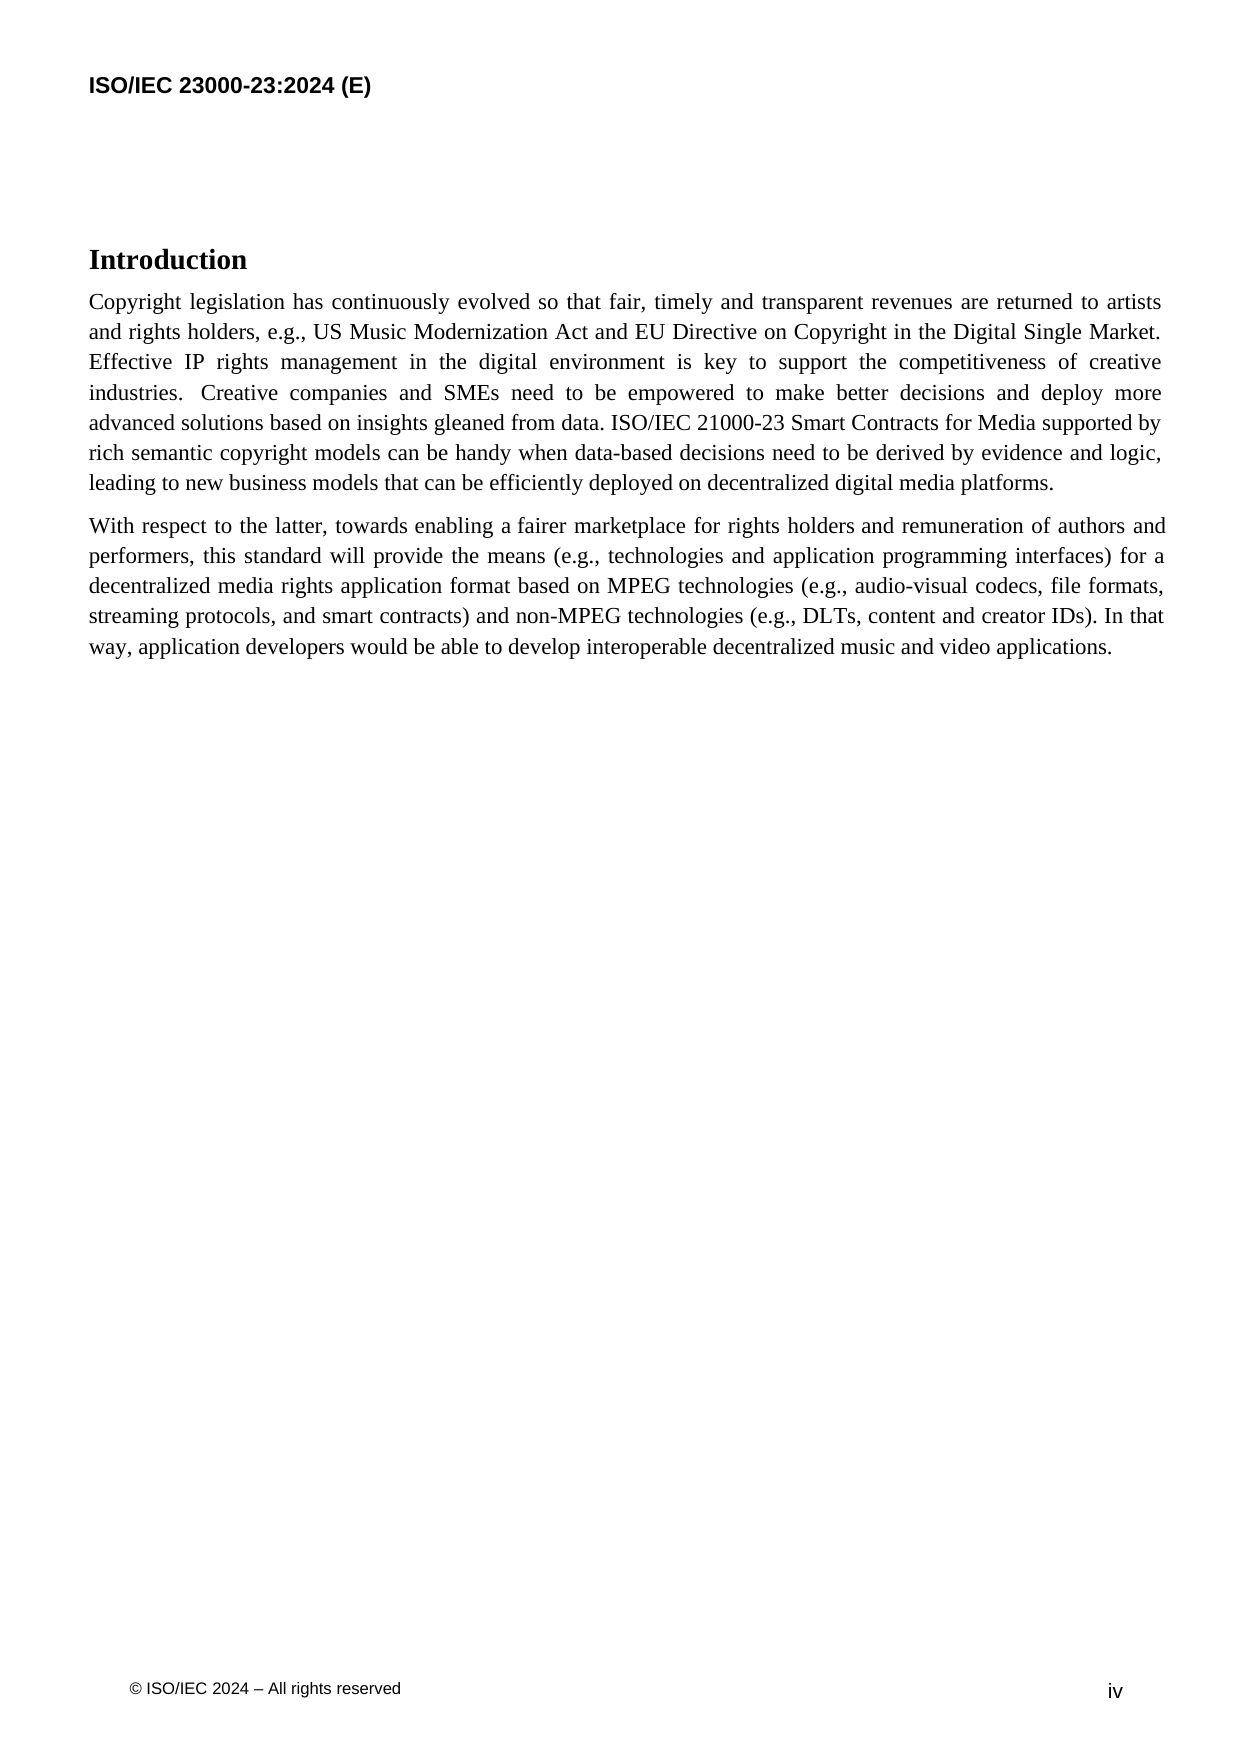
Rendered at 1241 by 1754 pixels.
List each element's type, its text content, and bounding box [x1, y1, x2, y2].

text With respect to the latter, towards enabling a fairer marketplace for rights holders and remuneration of authors and performers, this standard will provide the means (e.g., technologies and application programming interfaces) for a decentralized media rights application format based on MPEG technologies (e.g., audio-visual codecs, file formats, streaming protocols, and smart contracts) and non-MPEG technologies (e.g., DLTs, content and creator IDs). In that way, application developers would be able to develop interoperable decentralized music and video applications. [88, 512, 1166, 659]
text Introduction [88, 242, 1163, 276]
text Copyright legislation has continuously evolved so that fair, timely and transparent revenues are returned to artists and rights holders, e.g., US Music Modernization Act and EU Directive on Copyright in the Digital Single Market. Effective IP rights management in the digital environment is key to support the competitiveness of creative industries. Creative companies and SMEs need to be empowered to make better decisions and deploy more advanced solutions based on insights gleaned from data. ISO/IEC 21000-23 Smart Contracts for Media supported by rich semantic copyright models can be handy when data-based decisions need to be derived by evidence and logic, leading to new business models that can be efficiently deployed on decentralized digital media platforms. [88, 288, 1163, 496]
